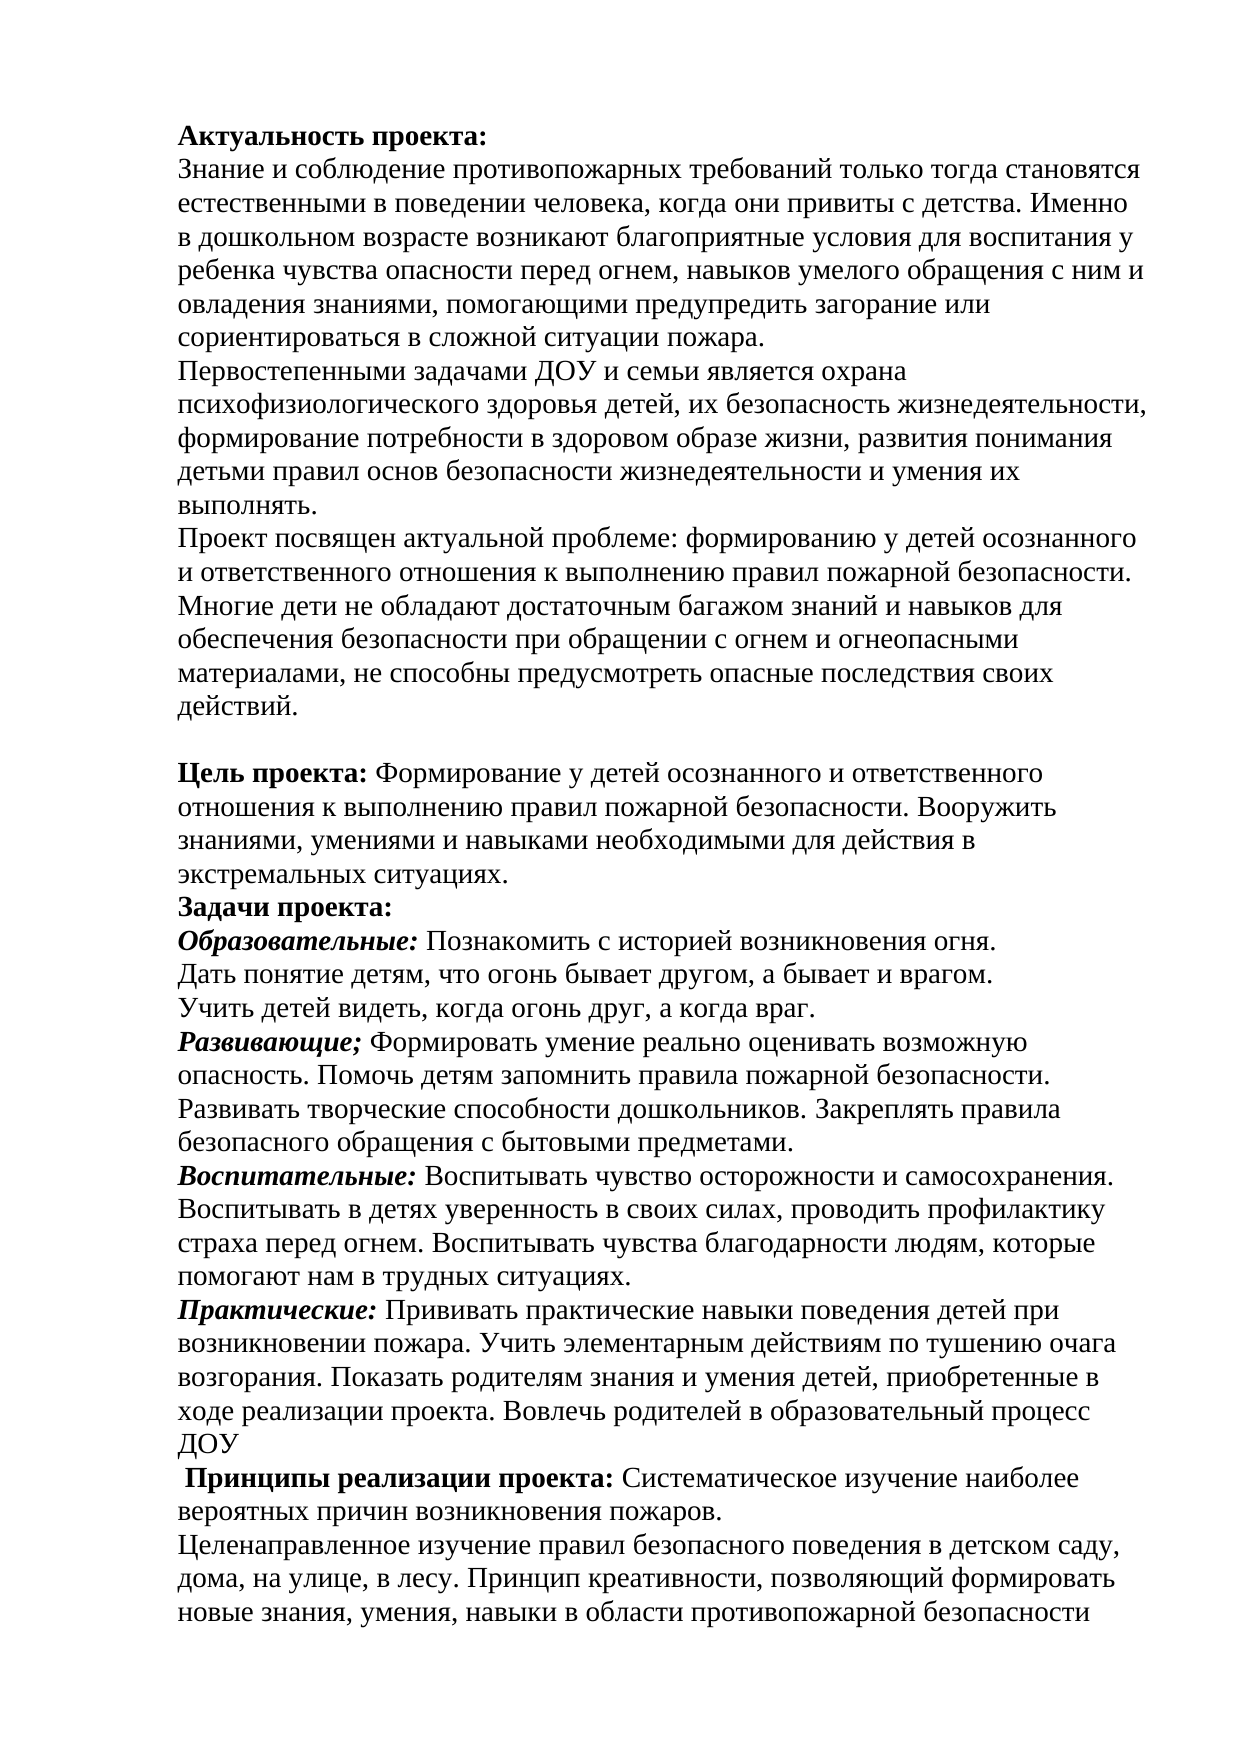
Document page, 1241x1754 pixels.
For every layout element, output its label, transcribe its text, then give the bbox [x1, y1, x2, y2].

text Практические: Прививать практические навыки поведения детей при возникновении пожара. Учить элементарным действиям по тушению очага возгорания. Показать родителям знания и умения детей, приобретенные в ходе реализации проекта. Вовлечь родителей в образовательный процесс ДОУ [177, 1292, 1152, 1460]
text Принципы реализации проекта: Систематическое изучение наиболее вероятных причин возникновения пожаров. [177, 1460, 1152, 1527]
text Многие дети не обладают достаточным багажом знаний и навыков для обеспечения безопасности при обращении с огнем и огнеопасными материалами, не способны предусмотреть опасные последствия своих действий. [177, 588, 1152, 722]
text Образовательные: Познакомить с историей возникновения огня. [177, 923, 1152, 957]
text Проект посвящен актуальной проблеме: формированию у детей осознанного и ответственного отношения к выполнению правил пожарной безопасности. [177, 521, 1152, 588]
text Актуальность проекта: [177, 118, 1152, 152]
text Дать понятие детям, что огонь бывает другом, а бывает и врагом. [177, 957, 1152, 990]
text Учить детей видеть, когда огонь друг, а когда враг. [177, 990, 1152, 1024]
text Знание и соблюдение противопожарных требований только тогда становятся естественными в поведении человека, когда они привиты с детства. Именно в дошкольном возрасте возникают благоприятные условия для воспитания у ребенка чувства опасности перед огнем, навыков умелого обращения с ним и овладения знаниями, помогающими предупредить загорание или сориентироваться в сложной ситуации пожара. [177, 152, 1152, 353]
text Развивать творческие способности дошкольников. Закреплять правила безопасного обращения с бытовыми предметами. Воспитательные: Воспитывать чувство осторожности и самосохранения. [177, 1091, 1152, 1191]
text Задачи проекта: [177, 889, 1152, 923]
text Цель проекта: Формирование у детей осознанного и ответственного отношения к выполнению правил пожарной безопасности. Вооружить знаниями, умениями и навыками необходимыми для действия в экстремальных ситуациях. [177, 755, 1152, 889]
text Воспитывать в детях уверенность в своих силах, проводить профилактику страха перед огнем. Воспитывать чувства благодарности людям, которые помогают нам в трудных ситуациях. [177, 1191, 1152, 1292]
text Первостепенными задачами ДОУ и семьи является охрана психофизиологического здоровья детей, их безопасность жизнедеятельности, формирование потребности в здоровом образе жизни, развития понимания детьми правил основ безопасности жизнедеятельности и умения их выполнять. [177, 353, 1152, 521]
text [177, 1527, 1152, 1627]
text Развивающие; Формировать умение реально оценивать возможную опасность. Помочь детям запомнить правила пожарной безопасности. [177, 1024, 1152, 1091]
